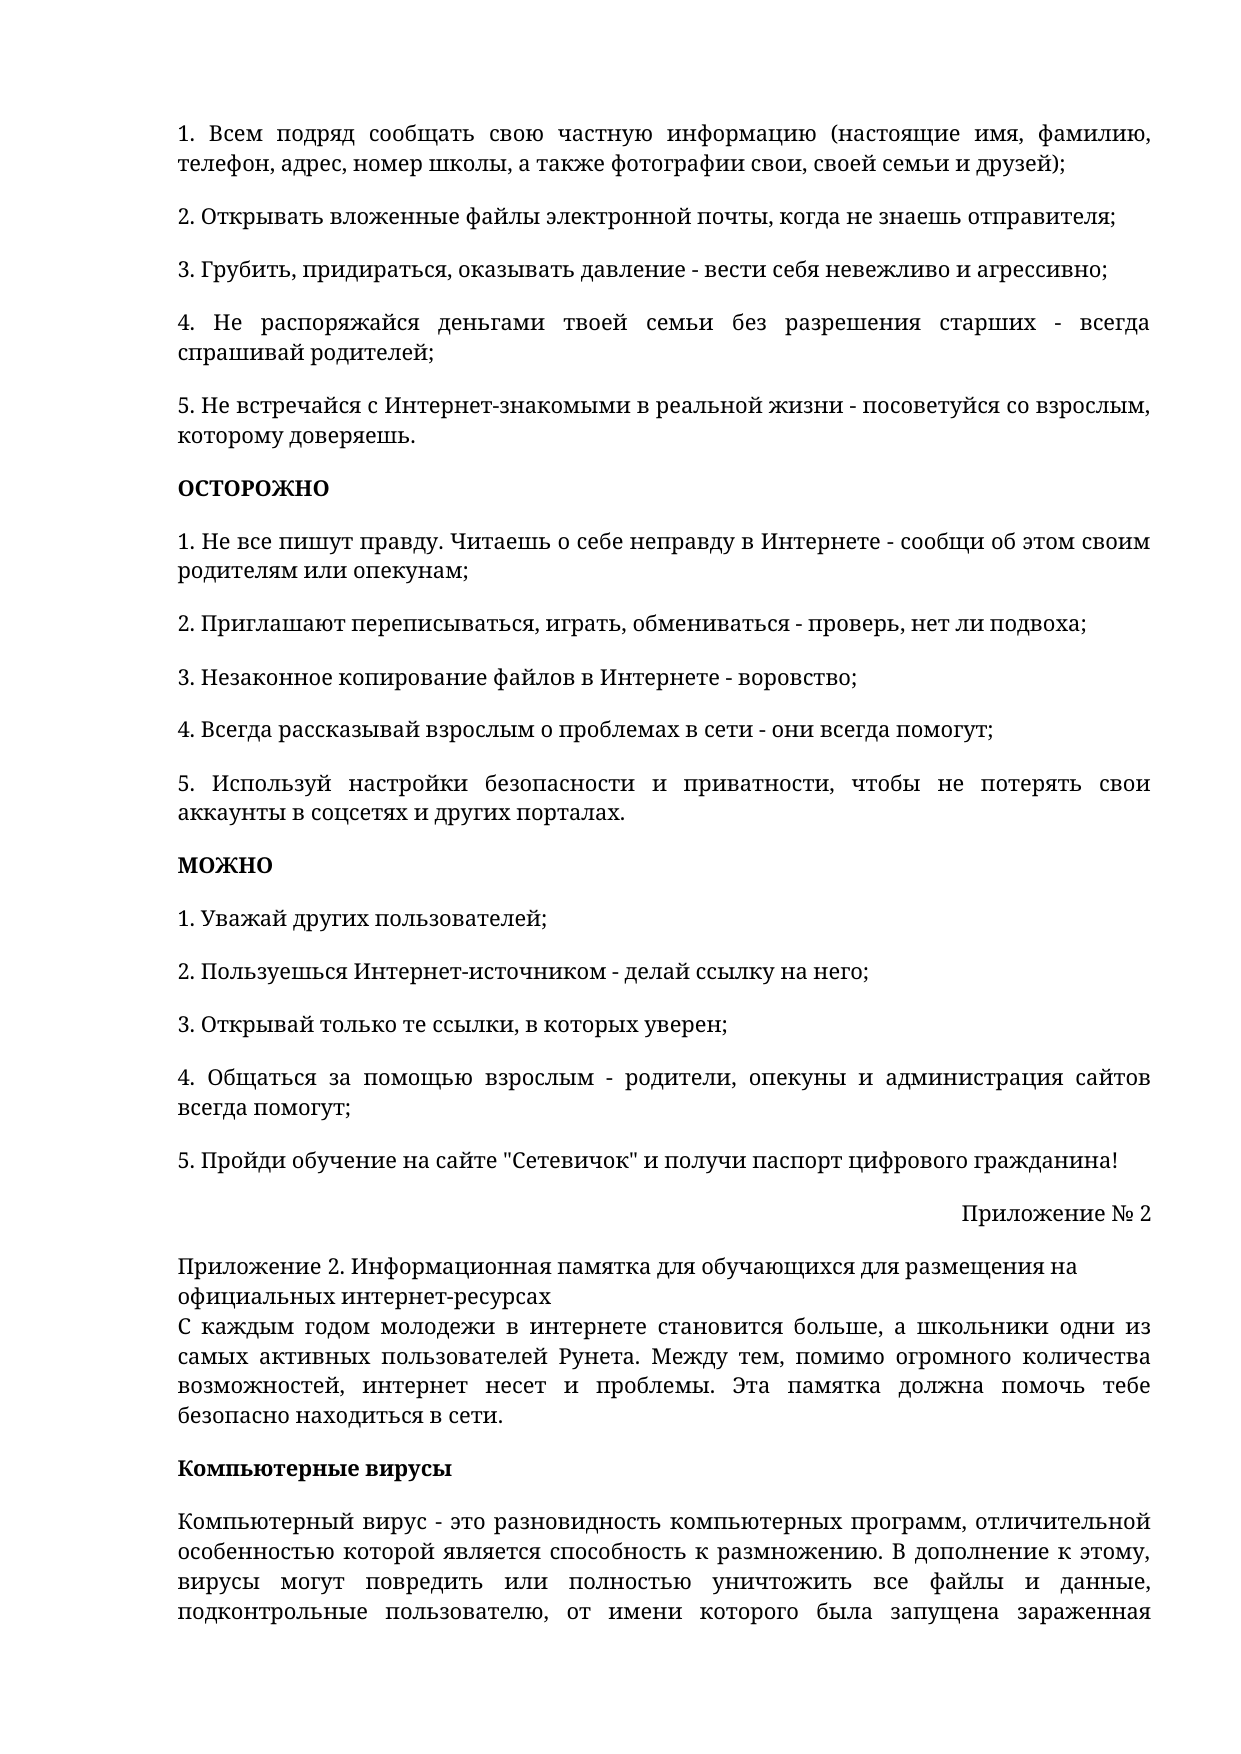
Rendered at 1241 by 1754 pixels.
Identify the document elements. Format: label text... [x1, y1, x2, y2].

text ОСТОРОЖНО [177, 473, 1152, 502]
text 4. Общаться за помощью взрослым - родители, опекуны и администрация сайтов всегда помогут; [177, 1062, 1152, 1122]
text 5. Не встречайся с Интернет-знакомыми в реальной жизни - посоветуйся со взрослым, которому доверяешь. [177, 390, 1152, 449]
text С каждым годом молодежи в интернете становится больше, а школьники одни из самых активных пользователей Рунета. Между тем, помимо огромного количества возможностей, интернет несет и проблемы. Эта памятка должна помочь тебе безопасно находиться в сети. [177, 1311, 1152, 1430]
text 4. Не распоряжайся деньгами твоей семьи без разрешения старших - всегда спрашивай родителей; [177, 307, 1152, 367]
text Компьютерные вирусы [177, 1453, 1152, 1483]
text 5. Пройди обучение на сайте "Сетевичок" и получи паспорт цифрового гражданина! [177, 1145, 1152, 1175]
text 2. Пользуешься Интернет-источником - делай ссылку на него; [177, 956, 1152, 986]
text 2. Приглашают переписываться, играть, обмениваться - проверь, нет ли подвоха; [177, 608, 1152, 638]
text Приложение № 2 [177, 1198, 1152, 1228]
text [177, 1506, 1152, 1625]
text 1. Уважай других пользователей; [177, 903, 1152, 933]
text 1. Всем подряд сообщать свою частную информацию (настоящие имя, фамилию, телефон, адрес, номер школы, а также фотографии свои, своей семьи и друзей); [177, 118, 1152, 178]
text 3. Незаконное копирование файлов в Интернете - воровство; [177, 661, 1152, 691]
text МОЖНО [177, 850, 1152, 880]
text 3. Грубить, придираться, оказывать давление - вести себя невежливо и агрессивно; [177, 254, 1152, 284]
text 3. Открывай только те ссылки, в которых уверен; [177, 1009, 1152, 1039]
text 2. Открывать вложенные файлы электронной почты, когда не знаешь отправителя; [177, 201, 1152, 231]
text 4. Всегда рассказывай взрослым о проблемах в сети - они всегда помогут; [177, 714, 1152, 744]
text 1. Не все пишут правду. Читаешь о себе неправду в Интернете - сообщи об этом своим родителям или опекунам; [177, 526, 1152, 585]
text Приложение 2. Информационная памятка для обучающихся для размещения на официальных интернет-ресурсах [177, 1251, 1152, 1311]
text 5. Используй настройки безопасности и приватности, чтобы не потерять свои аккаунты в соцсетях и других порталах. [177, 767, 1152, 827]
